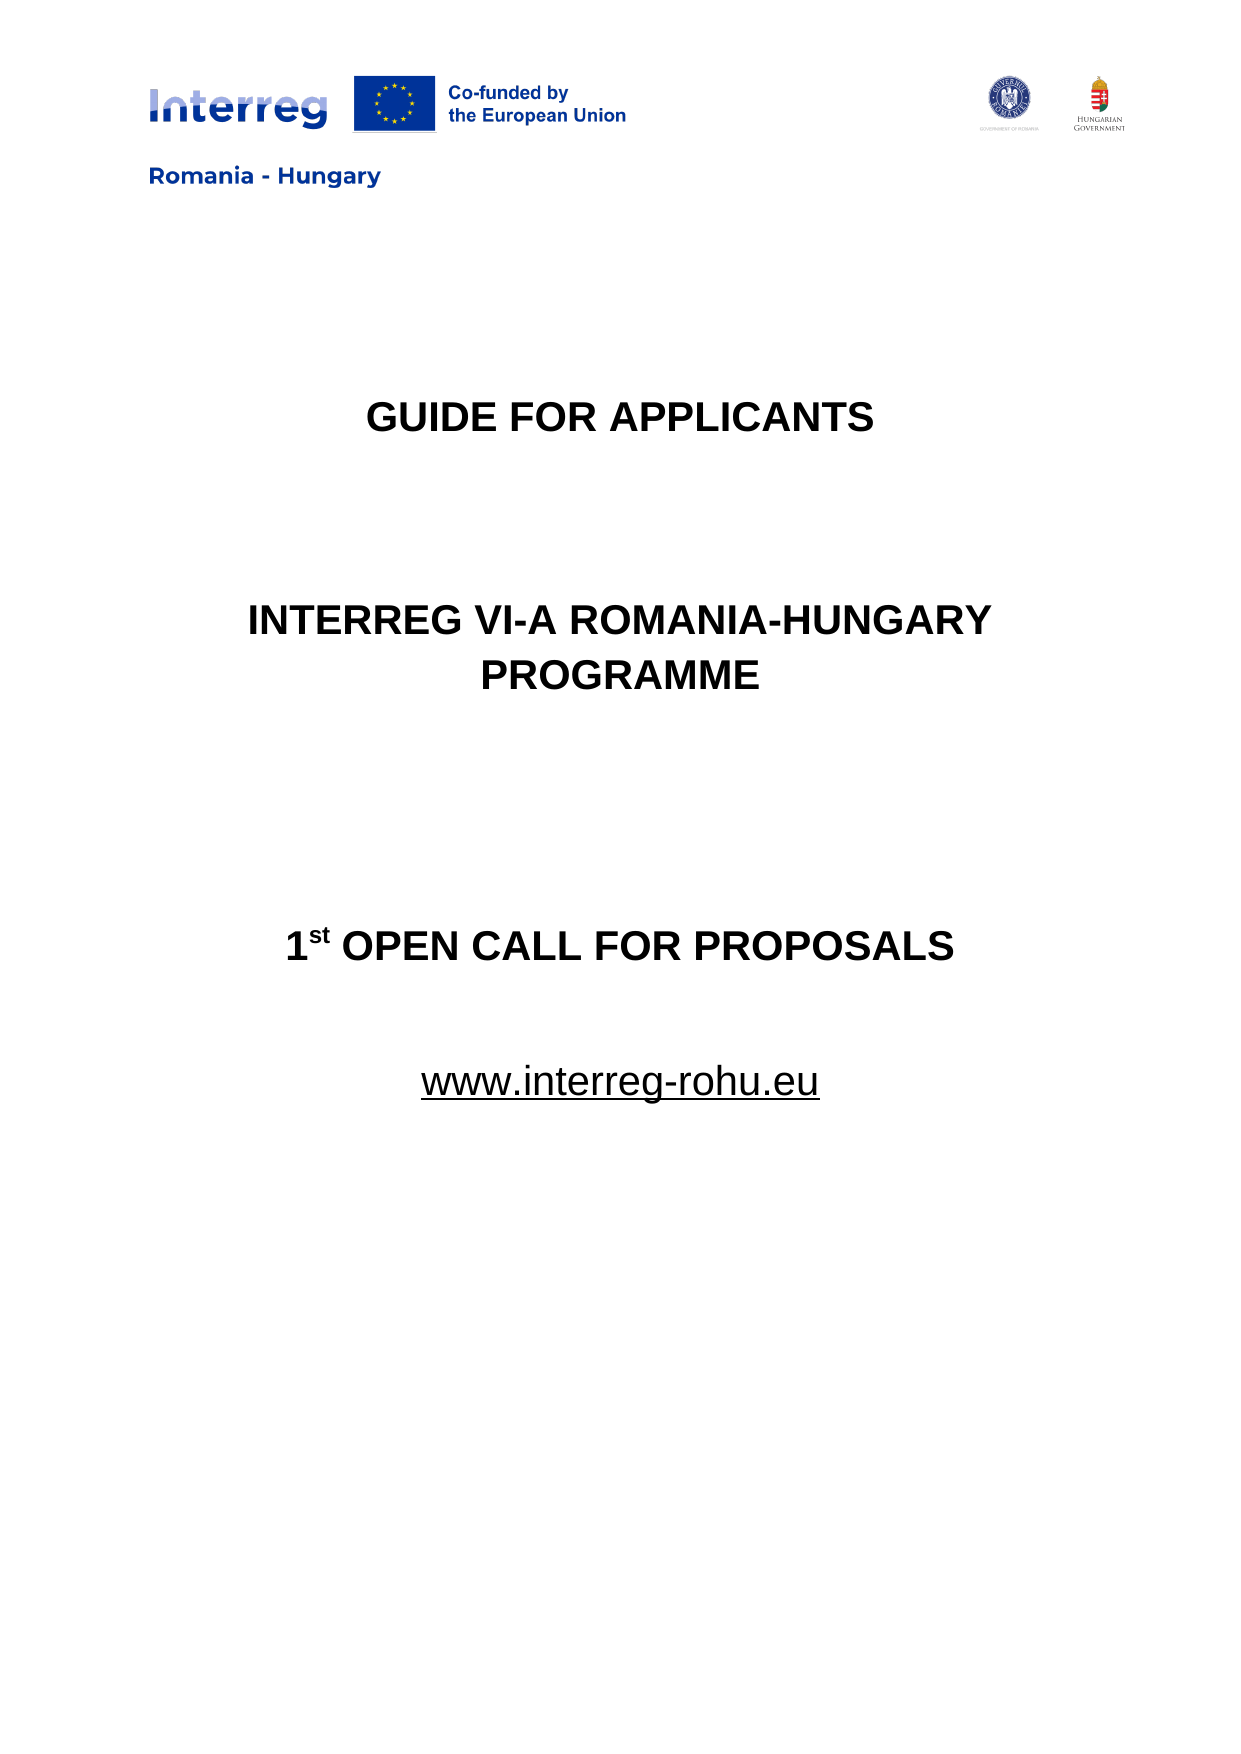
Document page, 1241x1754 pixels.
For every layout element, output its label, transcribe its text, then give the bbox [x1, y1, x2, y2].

text INTERREG VI-A ROMANIA-HUNGARY PROGRAMME [150, 595, 1090, 698]
text www.interreg-rohu.eu [150, 1056, 1090, 1104]
text 1st OPEN CALL FOR PROPOSALS [150, 921, 1090, 969]
picture [150, 75, 1125, 188]
text GUIDE FOR APPLICANTS [150, 393, 1090, 441]
